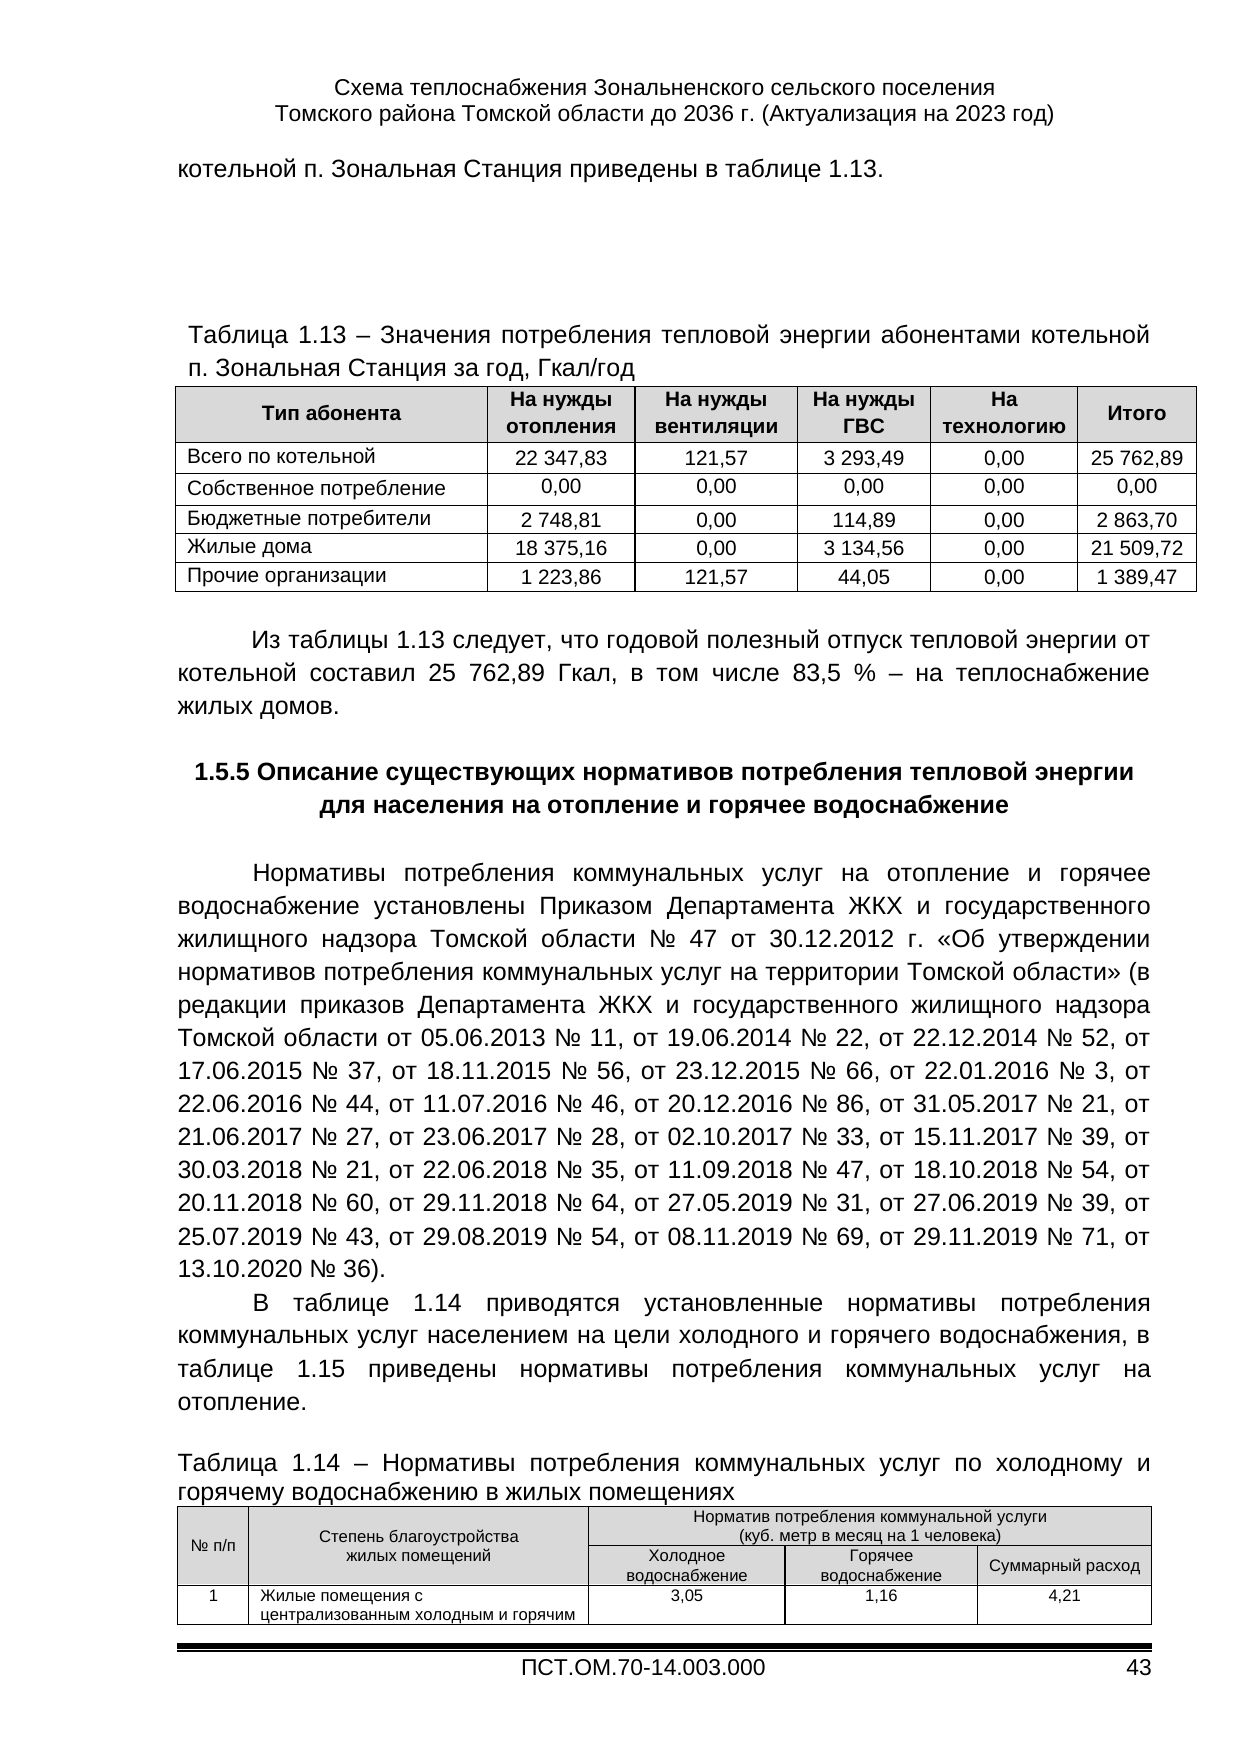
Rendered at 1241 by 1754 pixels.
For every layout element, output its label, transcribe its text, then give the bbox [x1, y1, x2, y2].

text Нормативы потребления коммунальных услуг на отопление и горячее водоснабжение установлены Приказом Департамента ЖКХ и государственного жилищного надзора Томской области № 47 от 30.12.2012 г. «Об утверждении нормативов потребления коммунальных услуг на территории Томской области» (в редакции приказов Департамента ЖКХ и государственного жилищного надзора Томской области от 05.06.2013 № 11, от 19.06.2014 № 22, от 22.12.2014 № 52, от 17.06.2015 № 37, от 18.11.2015 № 56, от 23.12.2015 № 66, от 22.01.2016 № 3, от 22.06.2016 № 44, от 11.07.2016 № 46, от 20.12.2016 № 86, от 31.05.2017 № 21, от 21.06.2017 № 27, от 23.06.2017 № 28, от 02.10.2017 № 33, от 15.11.2017 № 39, от 30.03.2018 № 21, от 22.06.2018 № 35, от 11.09.2018 № 47, от 18.10.2018 № 54, от 20.11.2018 № 60, от 29.11.2018 № 64, от 27.05.2019 № 31, от 27.06.2019 № 39, от 25.07.2019 № 43, от 29.08.2019 № 54, от 08.11.2019 № 69, от 29.11.2019 № 71, от 13.10.2020 № 36). [177, 858, 1152, 1283]
table_cell 114,89 [798, 506, 930, 533]
text В таблице 1.14 приводятся установленные нормативы потребления коммунальных услуг населением на цели холодного и горячего водоснабжения, в таблице 1.15 приведены нормативы потребления коммунальных услуг на отопление. [177, 1287, 1152, 1321]
table_header На технологию [931, 387, 1077, 442]
table_cell Суммарный расход [978, 1546, 1151, 1584]
table_cell Жилые помещения с централизованным холодным и горячим водоснабжением [249, 1586, 588, 1624]
table_cell Горячее водоснабжение [786, 1546, 977, 1584]
table_cell Холодное водоснабжение [589, 1546, 784, 1584]
table_cell 0,00 [636, 534, 797, 562]
table_cell 121,57 [636, 443, 797, 473]
table_header № п/п [178, 1507, 248, 1584]
table_header На нужды вентиляции [636, 387, 797, 442]
table_cell 1 389,47 [1078, 563, 1196, 591]
table_cell 0,00 [931, 563, 1077, 591]
table_cell Прочие организации [176, 563, 487, 591]
table_cell 0,00 [488, 474, 634, 504]
table_cell 3,05 [589, 1586, 784, 1624]
table_cell 0,00 [636, 506, 797, 533]
table_header На нужды ГВС [798, 387, 930, 442]
table_cell 2 863,70 [1078, 506, 1196, 533]
table_cell Собственное потребление [176, 474, 487, 504]
subtitle Таблица 1.14 – Нормативы потребления коммунальных услуг по холодному и горячему водоснабжению в жилых помещениях [177, 1448, 1152, 1506]
table_cell 0,00 [798, 474, 930, 504]
table_cell 25 762,89 [1078, 443, 1196, 473]
table_cell 1 [178, 1586, 248, 1624]
table_cell 3 134,56 [798, 534, 930, 562]
table_cell 0,00 [1078, 474, 1196, 504]
table_header Итого [1078, 387, 1196, 442]
table_cell 21 509,72 [1078, 534, 1196, 562]
table_cell 2 748,81 [488, 506, 634, 533]
table_cell 0,00 [636, 474, 797, 504]
table_cell Бюджетные потребители [176, 506, 487, 533]
table_cell Всего по котельной [176, 443, 487, 473]
table_cell 18 375,16 [488, 534, 634, 562]
table_cell 4,21 [978, 1586, 1151, 1624]
table_cell 1,16 [786, 1586, 977, 1624]
table_header Тип абонента [176, 387, 487, 442]
table_cell 0,00 [931, 443, 1077, 473]
table_cell 44,05 [798, 563, 930, 591]
table_cell Жилые дома [176, 534, 487, 562]
subtitle 1.5.5 Описание существующих нормативов потребления тепловой энергии для населения на отопление и горячее водоснабжение [177, 757, 1152, 819]
table_cell 22 347,83 [488, 443, 634, 473]
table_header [589, 1507, 1151, 1545]
table_cell 0,00 [931, 534, 1077, 562]
table_cell 121,57 [636, 563, 797, 591]
subtitle Таблица 1.13 – Значения потребления тепловой энергии абонентами котельной п. Зональная Станция за год, Гкал/год [188, 319, 1152, 381]
text Из таблицы 1.13 следует, что годовой полезный отпуск тепловой энергии от котельной составил 25 762,89 Гкал, в том числе 83,5 % – на теплоснабжение жилых домов. [177, 625, 1152, 720]
table_header На нужды отопления [488, 387, 634, 442]
table_header Степень благоустройства жилых помещений [249, 1507, 588, 1584]
table_cell 0,00 [931, 474, 1077, 504]
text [177, 154, 1152, 183]
table_cell 3 293,49 [798, 443, 930, 473]
text В таблице 1.14 приводятся установленные нормативы потребления коммунальных услуг населением на цели холодного и горячего водоснабжения, в таблице 1.15 приведены нормативы потребления коммунальных услуг на отопление. [177, 1382, 1152, 1415]
table_cell 0,00 [931, 506, 1077, 533]
table_cell 1 223,86 [488, 563, 634, 591]
